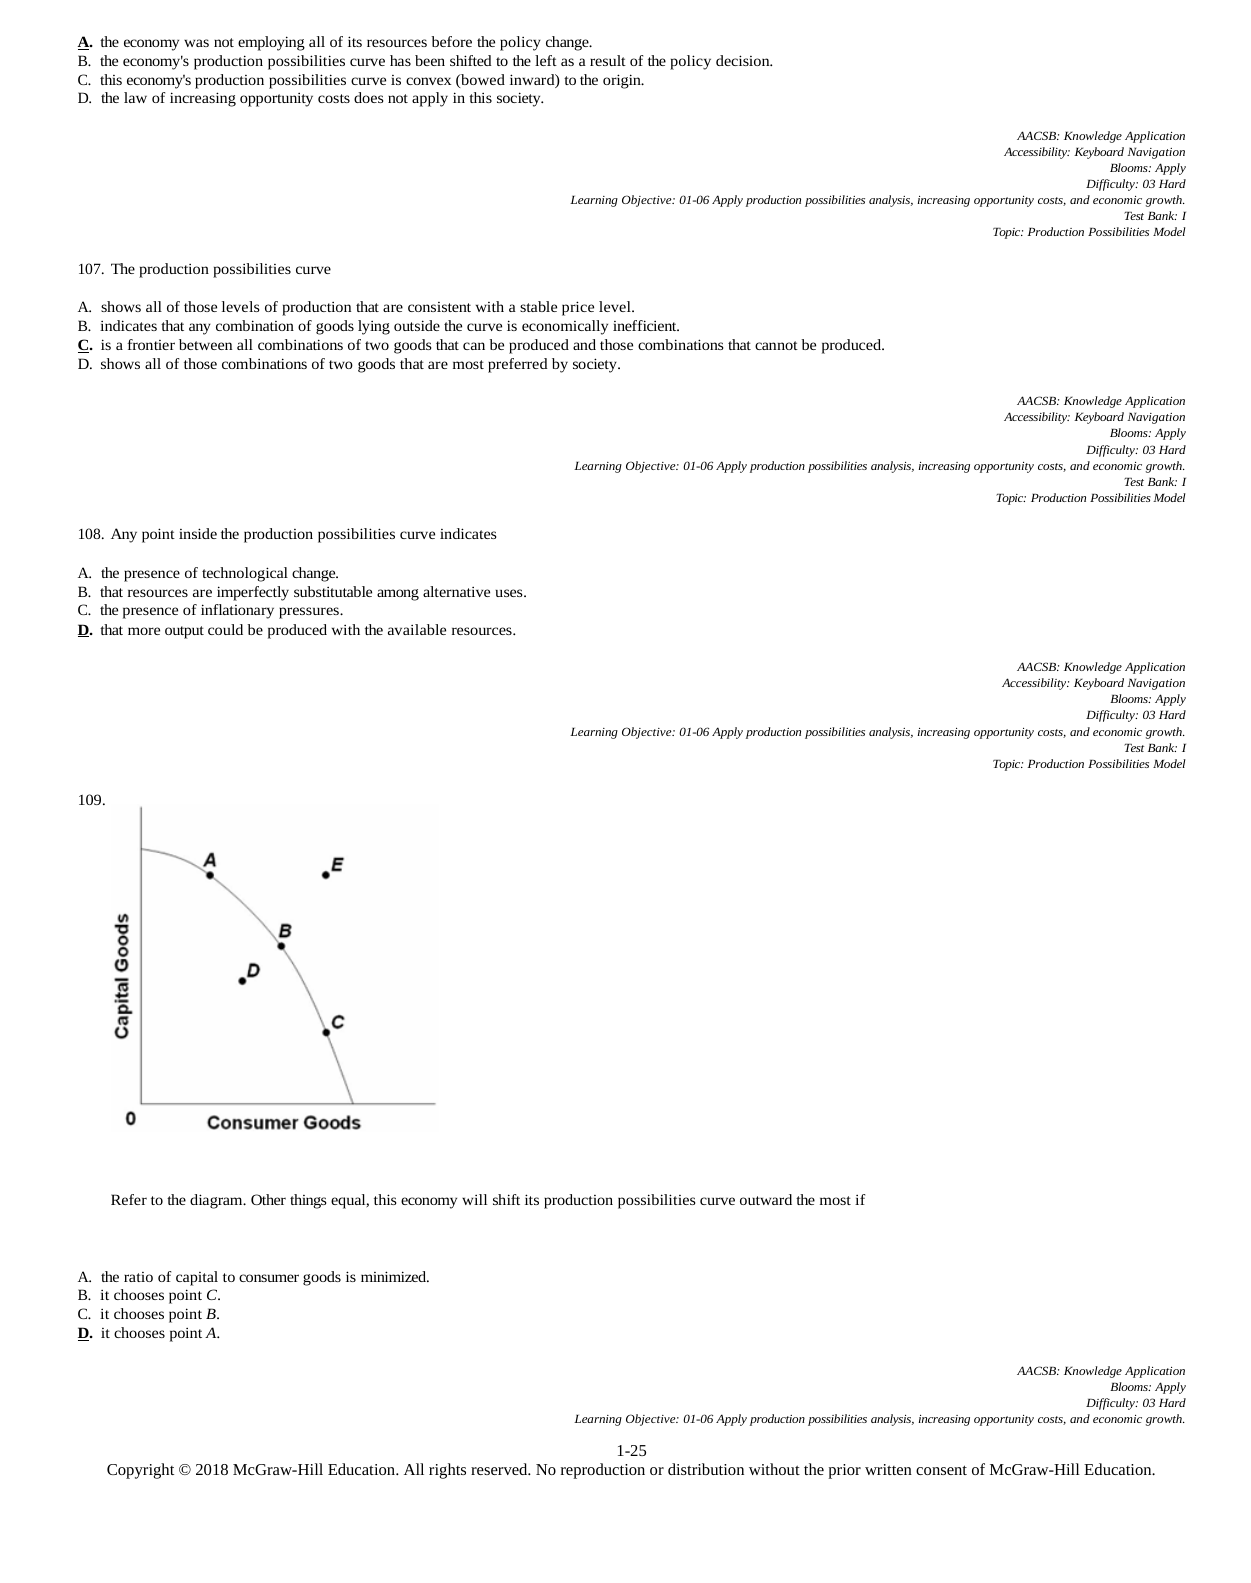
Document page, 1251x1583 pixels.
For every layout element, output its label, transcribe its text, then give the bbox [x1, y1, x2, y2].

list Any point inside the production possibilities curve indicates [77, 525, 1196, 543]
text D. it chooses point A. [77, 1324, 1196, 1342]
text Test Bank: I Topic: Production Possibilities Model [989, 740, 1186, 771]
text Learning Objective: 01-06 Apply production possibilities analysis, increasing opportunity costs, and economic growth. [67, 458, 1186, 473]
text Blooms: Apply Difficulty: 03 Hard [1084, 1379, 1186, 1410]
text 109. [77, 791, 1196, 809]
list the ratio of capital to consumer goods is minimized. [77, 1267, 1196, 1285]
list it chooses point C. [77, 1286, 1196, 1304]
text AACSB: Knowledge Application Accessibility: Keyboard Navigation [999, 128, 1186, 159]
text Learning Objective: 01-06 Apply production possibilities analysis, increasing opportunity costs, and economic growth. [67, 724, 1186, 739]
list this economy's production possibilities curve is convex (bowed inward) to the origin. [77, 70, 1196, 88]
list the presence of inflationary pressures. [77, 601, 1196, 619]
text Blooms: Apply Difficulty: 03 Hard [1084, 692, 1186, 722]
text AACSB: Knowledge Application Accessibility: Keyboard Navigation [999, 394, 1186, 424]
list The production possibilities curve [77, 259, 1196, 277]
list it chooses point B. [77, 1304, 1196, 1322]
list the economy's production possibilities curve has been shifted to the left as a result of the policy decision. [77, 52, 1196, 70]
text Refer to the diagram. Other things equal, this economy will shift its production possibilities curve outward the most if [110, 1191, 1196, 1209]
list indicates that any combination of goods lying outside the curve is economically inefficient. [77, 317, 1196, 335]
text AACSB: Knowledge Application Accessibility: Keyboard Navigation [999, 660, 1186, 690]
text Learning Objective: 01-06 Apply production possibilities analysis, increasing opportunity costs, and economic growth. [67, 1412, 1186, 1426]
text Blooms: Apply Difficulty: 03 Hard [1084, 426, 1186, 457]
text C. is a frontier between all combinations of two goods that can be produced and those combinations that cannot be produced. [77, 336, 1196, 354]
list shows all of those levels of production that are consistent with a stable price level. [77, 298, 1196, 316]
text Learning Objective: 01-06 Apply production possibilities analysis, increasing opportunity costs, and economic growth. [67, 193, 1186, 207]
list that resources are imperfectly substitutable among alternative uses. [77, 582, 1196, 600]
list the presence of technological change. [77, 564, 1196, 582]
list the law of increasing opportunity costs does not apply in this society. [77, 89, 1196, 107]
text Test Bank: I Topic: Production Possibilities Model [989, 209, 1186, 239]
text Blooms: Apply Difficulty: 03 Hard [1084, 161, 1186, 191]
text A. the economy was not employing all of its resources before the policy change. [77, 33, 1196, 51]
picture [108, 803, 448, 1141]
text D. shows all of those combinations of two goods that are most preferred by society. [77, 355, 1196, 373]
text AACSB: Knowledge Application [67, 1363, 1186, 1378]
text Test Bank: I Topic: Production Possibilities Model [989, 475, 1186, 505]
text D. that more output could be produced with the available resources. [77, 620, 1196, 638]
